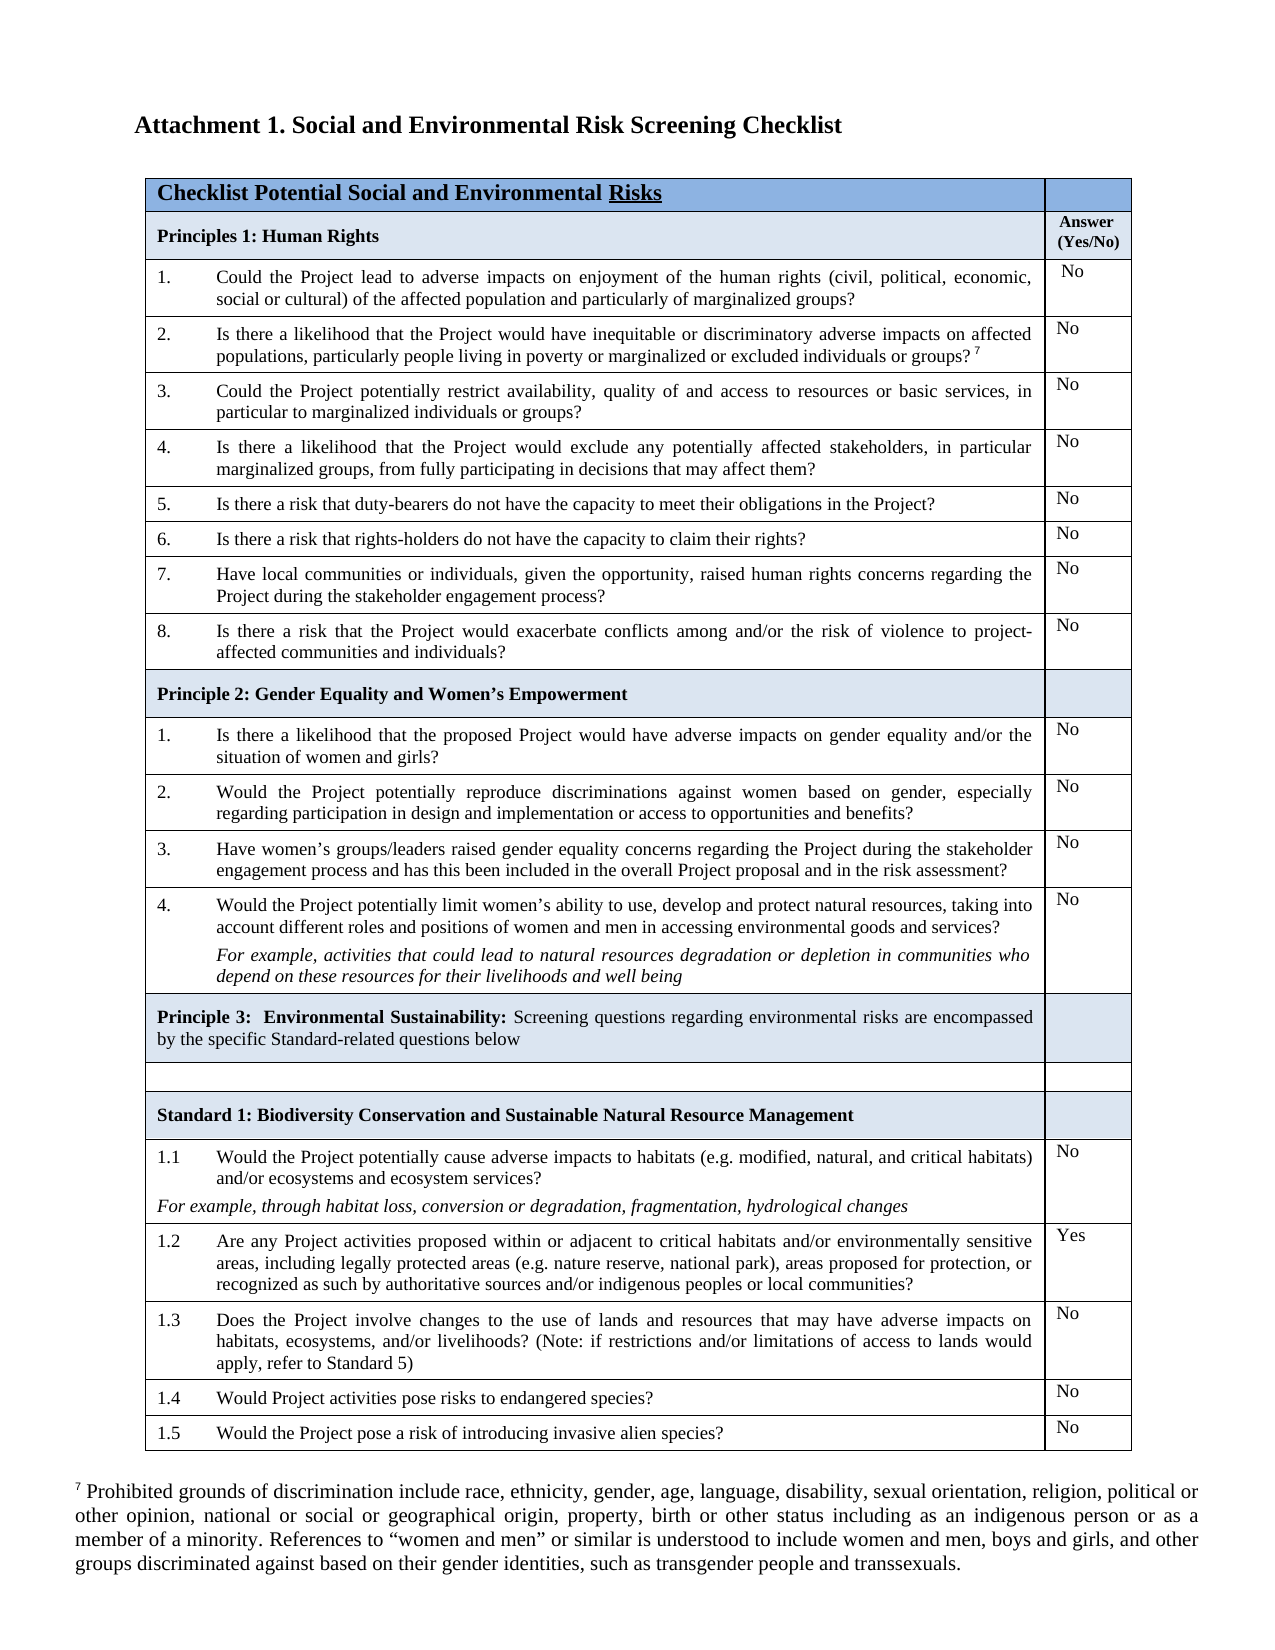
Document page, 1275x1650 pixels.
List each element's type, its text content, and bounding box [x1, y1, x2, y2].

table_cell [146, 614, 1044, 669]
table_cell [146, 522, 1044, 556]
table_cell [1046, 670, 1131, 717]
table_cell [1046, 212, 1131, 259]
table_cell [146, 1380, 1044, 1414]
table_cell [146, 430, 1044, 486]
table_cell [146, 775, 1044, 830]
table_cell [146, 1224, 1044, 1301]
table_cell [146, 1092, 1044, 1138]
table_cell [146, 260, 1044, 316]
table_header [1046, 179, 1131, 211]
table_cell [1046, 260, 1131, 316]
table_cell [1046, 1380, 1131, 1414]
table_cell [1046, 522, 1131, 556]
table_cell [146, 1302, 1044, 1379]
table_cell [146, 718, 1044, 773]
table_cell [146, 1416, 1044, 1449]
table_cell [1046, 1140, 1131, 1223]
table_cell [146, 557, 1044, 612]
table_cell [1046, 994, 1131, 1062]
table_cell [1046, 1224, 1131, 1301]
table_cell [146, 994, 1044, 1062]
subtitle Attachment 1. Social and Environmental Risk Screening Checklist [134, 110, 1200, 139]
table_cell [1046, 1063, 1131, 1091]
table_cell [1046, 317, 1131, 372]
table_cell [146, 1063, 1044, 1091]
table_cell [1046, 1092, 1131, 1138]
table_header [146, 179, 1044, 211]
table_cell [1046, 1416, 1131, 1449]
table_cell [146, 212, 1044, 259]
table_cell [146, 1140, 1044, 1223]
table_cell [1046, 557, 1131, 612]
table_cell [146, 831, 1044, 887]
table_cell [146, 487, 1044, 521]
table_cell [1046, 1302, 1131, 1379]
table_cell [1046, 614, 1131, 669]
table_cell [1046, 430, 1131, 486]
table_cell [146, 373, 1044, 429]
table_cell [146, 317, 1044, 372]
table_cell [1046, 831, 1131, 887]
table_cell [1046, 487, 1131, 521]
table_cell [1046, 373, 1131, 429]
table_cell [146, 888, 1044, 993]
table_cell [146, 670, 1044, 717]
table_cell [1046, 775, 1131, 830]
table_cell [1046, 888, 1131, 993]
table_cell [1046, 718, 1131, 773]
